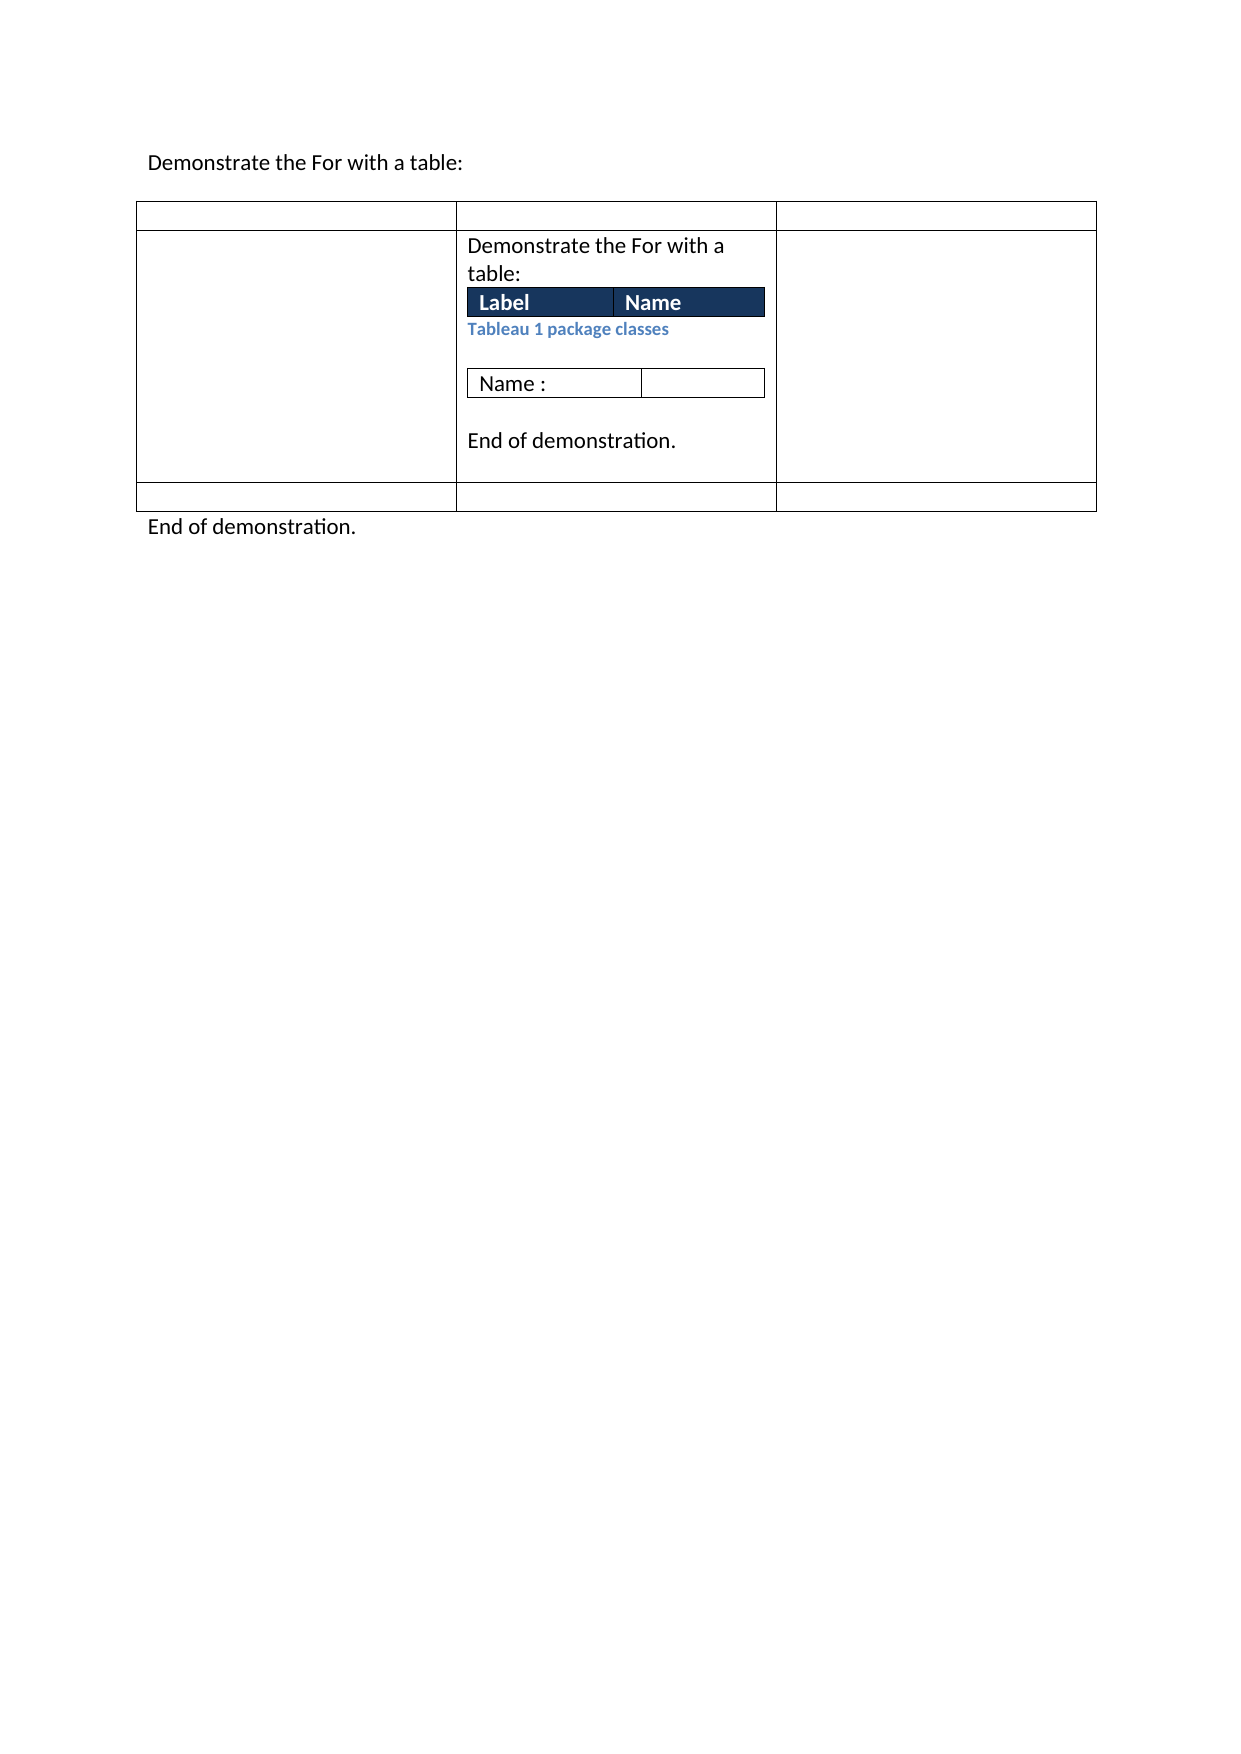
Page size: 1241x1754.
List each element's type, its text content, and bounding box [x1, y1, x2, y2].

table_cell [137, 483, 456, 511]
table_cell [137, 231, 456, 482]
table_cell [457, 483, 776, 511]
table_cell [777, 483, 1096, 511]
table_header [457, 202, 776, 230]
table_cell [777, 231, 1096, 482]
table_header [137, 202, 456, 230]
text Demonstrate the For with a table: [148, 148, 1093, 176]
table_cell Demonstrate the For with a table: Tableau 1 package classes End of demonstration. [457, 231, 776, 482]
text End of demonstration. [148, 512, 1093, 540]
table_header [777, 202, 1096, 230]
